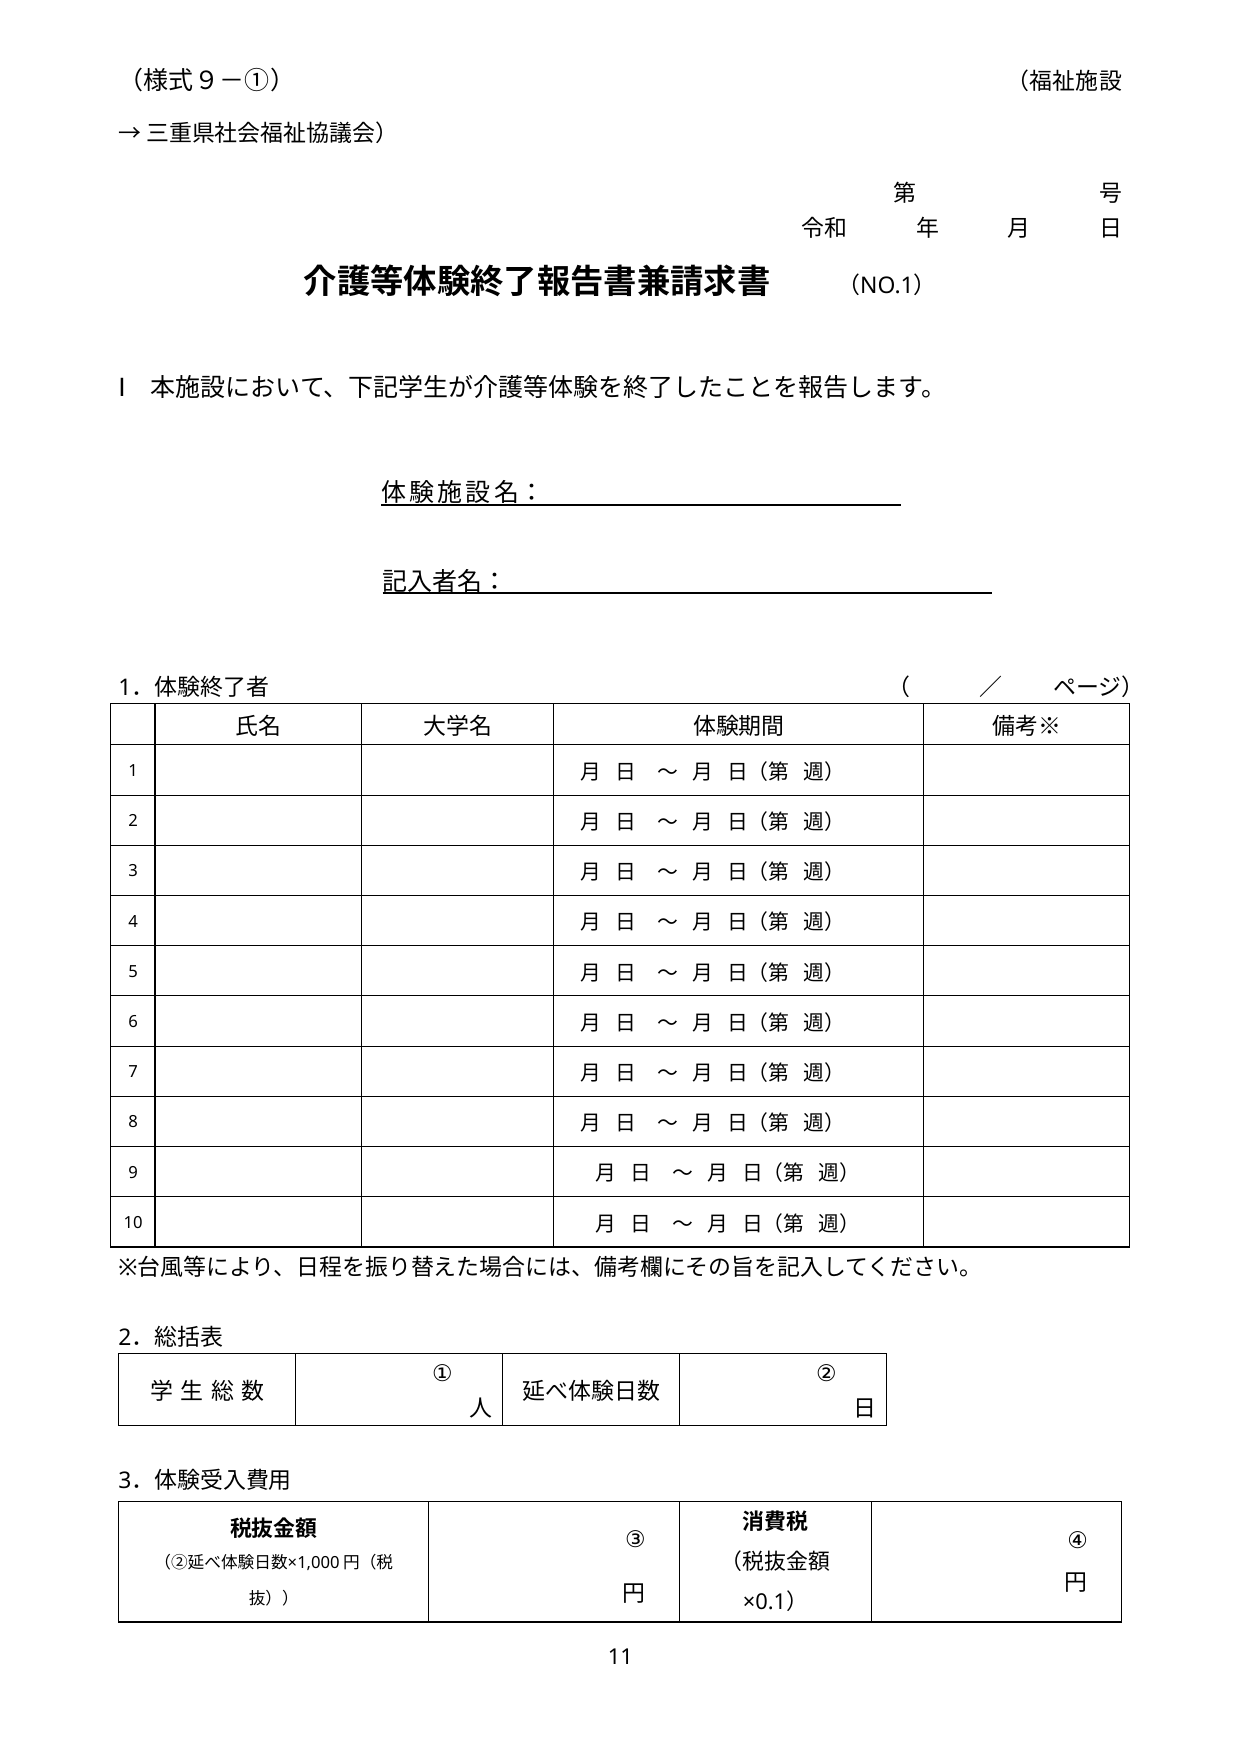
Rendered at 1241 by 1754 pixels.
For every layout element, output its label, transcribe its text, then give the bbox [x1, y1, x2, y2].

table_header 延べ体験日数 [503, 1354, 679, 1424]
table_cell 8 [111, 1097, 154, 1146]
text 介護等体験終了報告書兼請求書 （NO.1） [118, 244, 1122, 315]
table_cell 6 [111, 996, 154, 1046]
text 1．体験終了者 （ ／ ページ） [118, 668, 1166, 703]
table_cell [362, 796, 553, 845]
table_header 備考※ [924, 704, 1129, 744]
table_cell [924, 846, 1129, 895]
table_cell 2 [111, 796, 154, 845]
table_cell 7 [111, 1047, 154, 1096]
table_cell [156, 846, 361, 895]
table_cell [924, 996, 1129, 1046]
text 3．体験受入費用 [118, 1461, 1122, 1496]
table_cell [362, 745, 553, 794]
table_cell [924, 1097, 1129, 1146]
table_cell 5 [111, 946, 154, 995]
text 第 号 [118, 174, 1122, 209]
table_cell [924, 1047, 1129, 1096]
table_cell [156, 1097, 361, 1146]
table_cell [156, 1197, 361, 1246]
table_header [111, 704, 154, 744]
table_cell [156, 896, 361, 945]
table_cell 月 日 ～ 月 日（第 週） [554, 1197, 923, 1246]
table_header 消費税 （税抜金額×0.1） [680, 1502, 871, 1621]
table_cell 月 日 ～ 月 日（第 週） [554, 796, 923, 845]
table_cell [924, 896, 1129, 945]
text （様式９－①） （福祉施設 → 三重県社会福祉協議会） [118, 43, 1122, 149]
text 2．総括表 [118, 1318, 1122, 1353]
table_cell [924, 1197, 1129, 1246]
table_cell 月 日 ～ 月 日（第 週） [554, 946, 923, 995]
table_cell [924, 946, 1129, 995]
table_header 大学名 [362, 704, 553, 744]
table_header 人 [296, 1354, 502, 1424]
table_cell 月 日 ～ 月 日（第 週） [554, 745, 923, 794]
table_cell [156, 996, 361, 1046]
text ※台風等により、日程を振り替えた場合には、備考欄にその旨を記入してください。 [118, 1248, 1122, 1283]
table_cell [156, 946, 361, 995]
table_cell [156, 796, 361, 845]
table_cell [924, 796, 1129, 845]
table_header 日 [680, 1354, 886, 1424]
table_cell 月 日 ～ 月 日（第 週） [554, 1097, 923, 1146]
table_header ④ 円 [872, 1502, 1121, 1621]
table_header 氏名 [156, 704, 361, 744]
table_cell 10 [111, 1197, 154, 1246]
table_cell [156, 1147, 361, 1196]
table_cell 1 [111, 745, 154, 794]
table_header 体験期間 [554, 704, 923, 744]
table_cell [362, 996, 553, 1046]
table_cell 月 日 ～ 月 日（第 週） [554, 896, 923, 945]
table_cell [362, 1047, 553, 1096]
table_header ③ 円 [429, 1502, 679, 1621]
text 体験施設名： [118, 456, 1122, 526]
table_cell [156, 745, 361, 794]
text Ⅰ 本施設において、下記学生が介護等体験を終了したことを報告します。 [118, 350, 1122, 420]
text 記入者名： [118, 544, 1122, 614]
table_cell [156, 1047, 361, 1096]
table_cell [362, 896, 553, 945]
table_cell 9 [111, 1147, 154, 1196]
table_cell [362, 1197, 553, 1246]
table_cell [362, 846, 553, 895]
table_header 学生総数 [119, 1354, 295, 1424]
table_cell [924, 745, 1129, 794]
table_cell [362, 1097, 553, 1146]
table_cell 4 [111, 896, 154, 945]
table_cell 月 日 ～ 月 日（第 週） [554, 846, 923, 895]
table_cell [362, 946, 553, 995]
table_header 税抜金額 （②延べ体験日数×1,000円（税抜）） [119, 1502, 428, 1621]
table_cell [362, 1147, 553, 1196]
text 令和 年 月 日 [118, 209, 1122, 244]
table_cell [924, 1147, 1129, 1196]
table_cell 月 日 ～ 月 日（第 週） [554, 1047, 923, 1096]
table_cell 3 [111, 846, 154, 895]
table_cell 月 日 ～ 月 日（第 週） [554, 996, 923, 1046]
table_cell 月 日 ～ 月 日（第 週） [554, 1147, 923, 1196]
